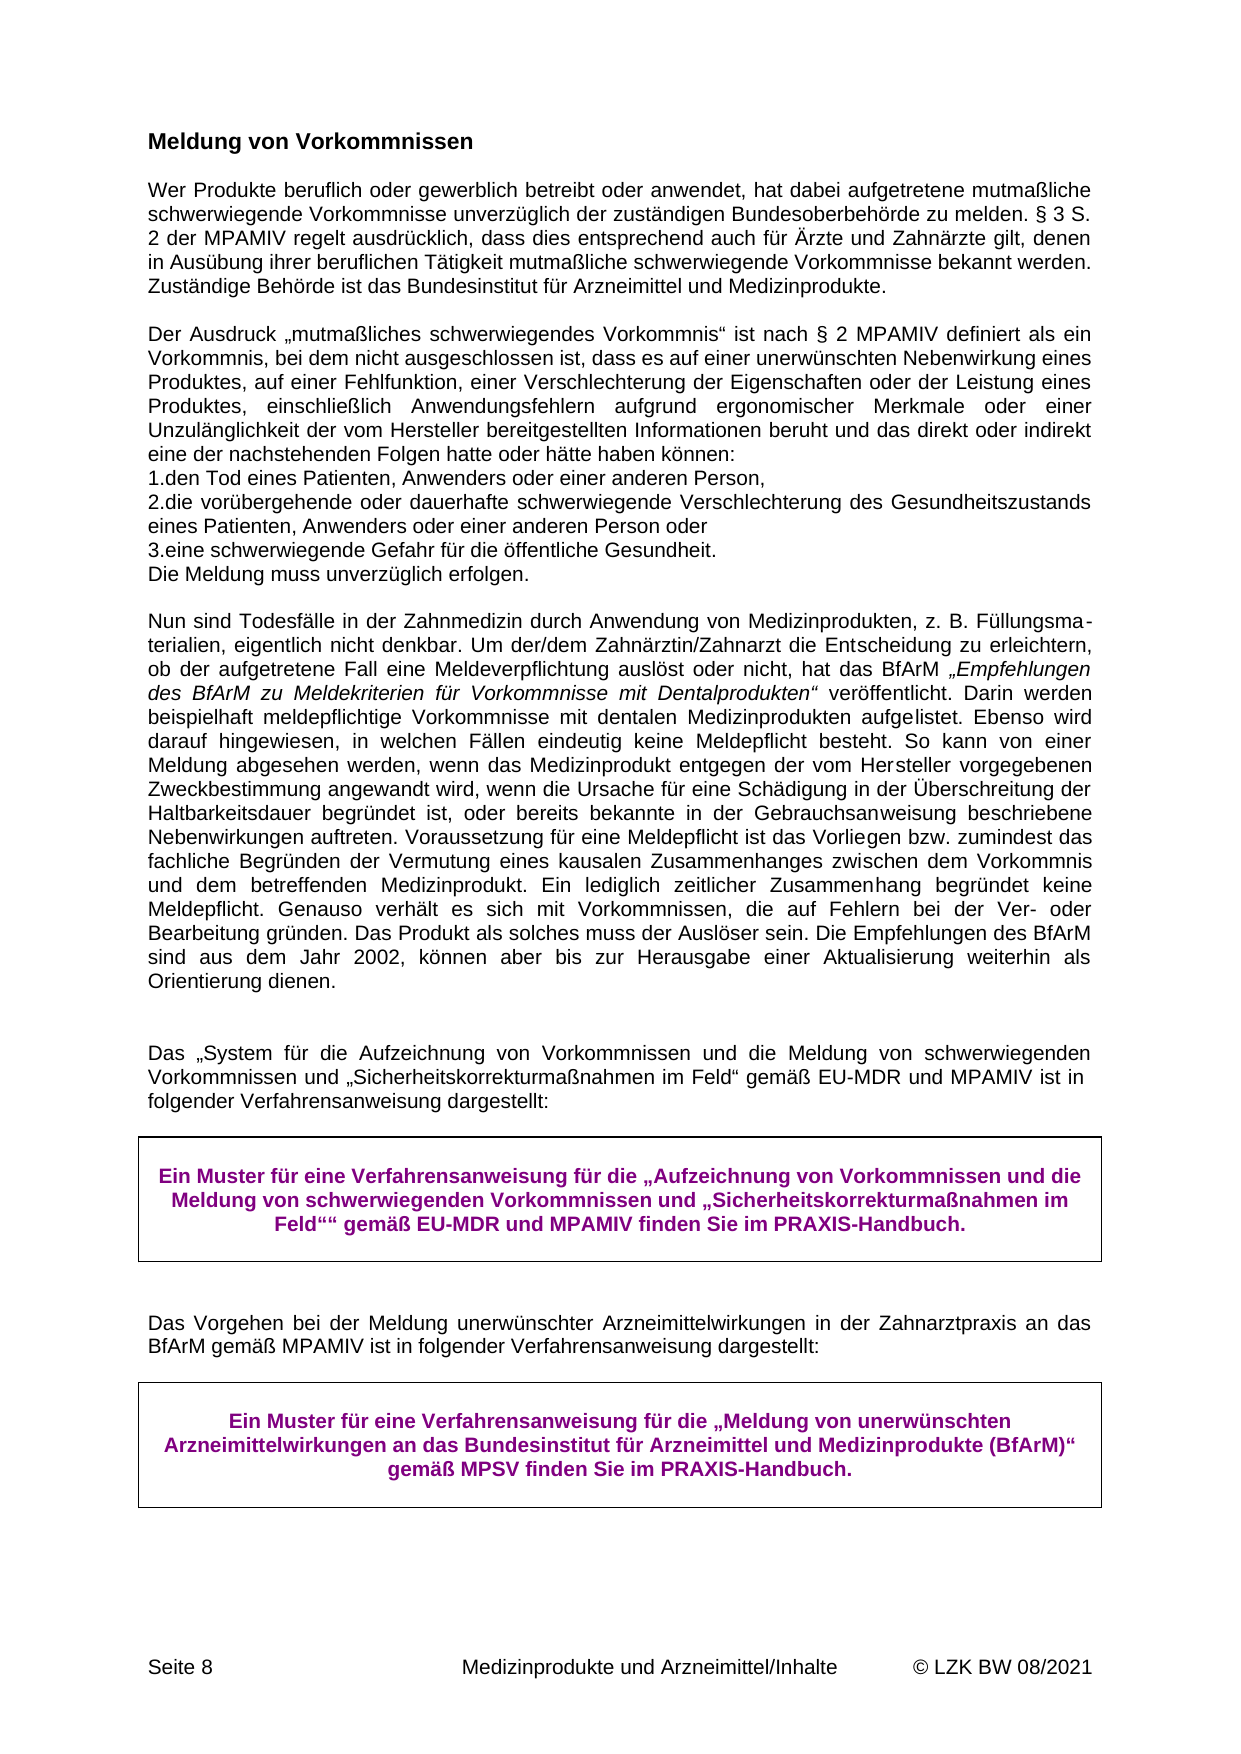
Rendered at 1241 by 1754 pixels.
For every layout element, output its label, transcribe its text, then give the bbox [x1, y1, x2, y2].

text Nun sind Todesfälle in der Zahnmedizin durch Anwendung von Medizinprodukten, z. B. Füllungsmaterialien, eigentlich nicht denkbar. Um der/dem Zahnärztin/Zahnarzt die Entscheidung zu erleichtern, ob der aufgetretene Fall eine Meldeverpflichtung auslöst oder nicht, hat das BfArM „Empfehlungen des BfArM zu Meldekriterien für Vorkommnisse mit Dentalprodukten“ veröffentlicht. Darin werden beispielhaft meldepflichtige Vorkommnisse mit dentalen Medizinprodukten aufgelistet. Ebenso wird darauf hingewiesen, in welchen Fällen eindeutig keine Meldepflicht besteht. So kann von einer Meldung abgesehen werden, wenn das Medizinprodukt entgegen der vom Hersteller vorgegebenen Zweckbestimmung angewandt wird, wenn die Ursache für eine Schädigung in der Überschreitung der Haltbarkeitsdauer begründet ist, oder bereits bekannte in der Gebrauchsanweisung beschriebene Nebenwirkungen auftreten. Voraussetzung für eine Meldepflicht ist das Vorliegen bzw. zumindest das fachliche Begründen der Vermutung eines kausalen Zusammenhanges zwischen dem Vorkommnis und dem betreffenden Medizinprodukt. Ein lediglich zeitlicher Zusammenhang begründet keine Meldepflicht. Genauso verhält es sich mit Vorkommnissen, die auf Fehlern bei der Ver- oder Bearbeitung gründen. Das Produkt als solches muss der Auslöser sein. Die Empfehlungen des BfArM sind aus dem Jahr 2002, können aber bis zur Herausgabe einer Aktualisierung weiterhin als Orientierung dienen. [148, 609, 1092, 993]
text Das Vorgehen bei der Meldung unerwünschter Arzneimittelwirkungen in der Zahnarztpraxis an das BfArM gemäß MPAMIV ist in folgender Verfahrensanweisung dargestellt: [148, 1310, 1092, 1358]
text Der Ausdruck „mutmaßliches schwerwiegendes Vorkommnis“ ist nach § 2 MPAMIV definiert als ein Vorkommnis, bei dem nicht ausgeschlossen ist, dass es auf einer unerwünschten Nebenwirkung eines Produktes, auf einer Fehlfunktion, einer Verschlechterung der Eigenschaften oder der Leistung eines Produktes, einschließlich Anwendungsfehlern aufgrund ergonomischer Merkmale oder einer Unzulänglichkeit der vom Hersteller bereitgestellten Informationen beruht und das direkt oder indirekt eine der nachstehenden Folgen hatte oder hätte haben können: [148, 322, 1092, 466]
text Ein Muster für eine Verfahrensanweisung für die „Aufzeichnung von Vorkommnissen und die Meldung von schwerwiegenden Vorkommnissen und „Sicherheitskorrekturmaßnahmen im Feld““ gemäß EU-MDR und MPAMIV finden Sie im PRAXIS-Handbuch. [148, 1163, 1092, 1235]
text 1.den Tod eines Patienten, Anwenders oder einer anderen Person, [148, 466, 1092, 489]
subtitle Meldung von Vorkommnissen [148, 128, 1092, 154]
text Wer Produkte beruflich oder gewerblich betreibt oder anwendet, hat dabei aufgetretene mutmaßliche schwerwiegende Vorkommnisse unverzüglich der zuständigen Bundesoberbehörde zu melden. § 3 S. 2 der MPAMIV regelt ausdrücklich, dass dies entsprechend auch für Ärzte und Zahnärzte gilt, denen in Ausübung ihrer beruflichen Tätigkeit mutmaßliche schwerwiegende Vorkommnisse bekannt werden. Zuständige Behörde ist das Bundesinstitut für Arzneimittel und Medizinprodukte. [148, 178, 1092, 298]
text Die Meldung muss unverzüglich erfolgen. [148, 561, 1092, 585]
text Das „System für die Aufzeichnung von Vorkommnissen und die Meldung von schwerwiegenden Vorkommnissen und „Sicherheitskorrekturmaßnahmen im Feld“ gemäß EU-MDR und MPAMIV ist in folgender Verfahrensanweisung dargestellt: [148, 1041, 1092, 1112]
text Ein Muster für eine Verfahrensanweisung für die „Meldung von unerwünschten Arzneimittelwirkungen an das Bundesinstitut für Arzneimittel und Medizinprodukte (BfArM)“ gemäß MPSV finden Sie im PRAXIS-Handbuch. [139, 1406, 1101, 1507]
text 2.die vorübergehende oder dauerhafte schwerwiegende Verschlechterung des Gesundheitszustands eines Patienten, Anwenders oder einer anderen Person oder [148, 489, 1092, 537]
text 3.eine schwerwiegende Gefahr für die öffentliche Gesundheit. [148, 537, 1092, 561]
